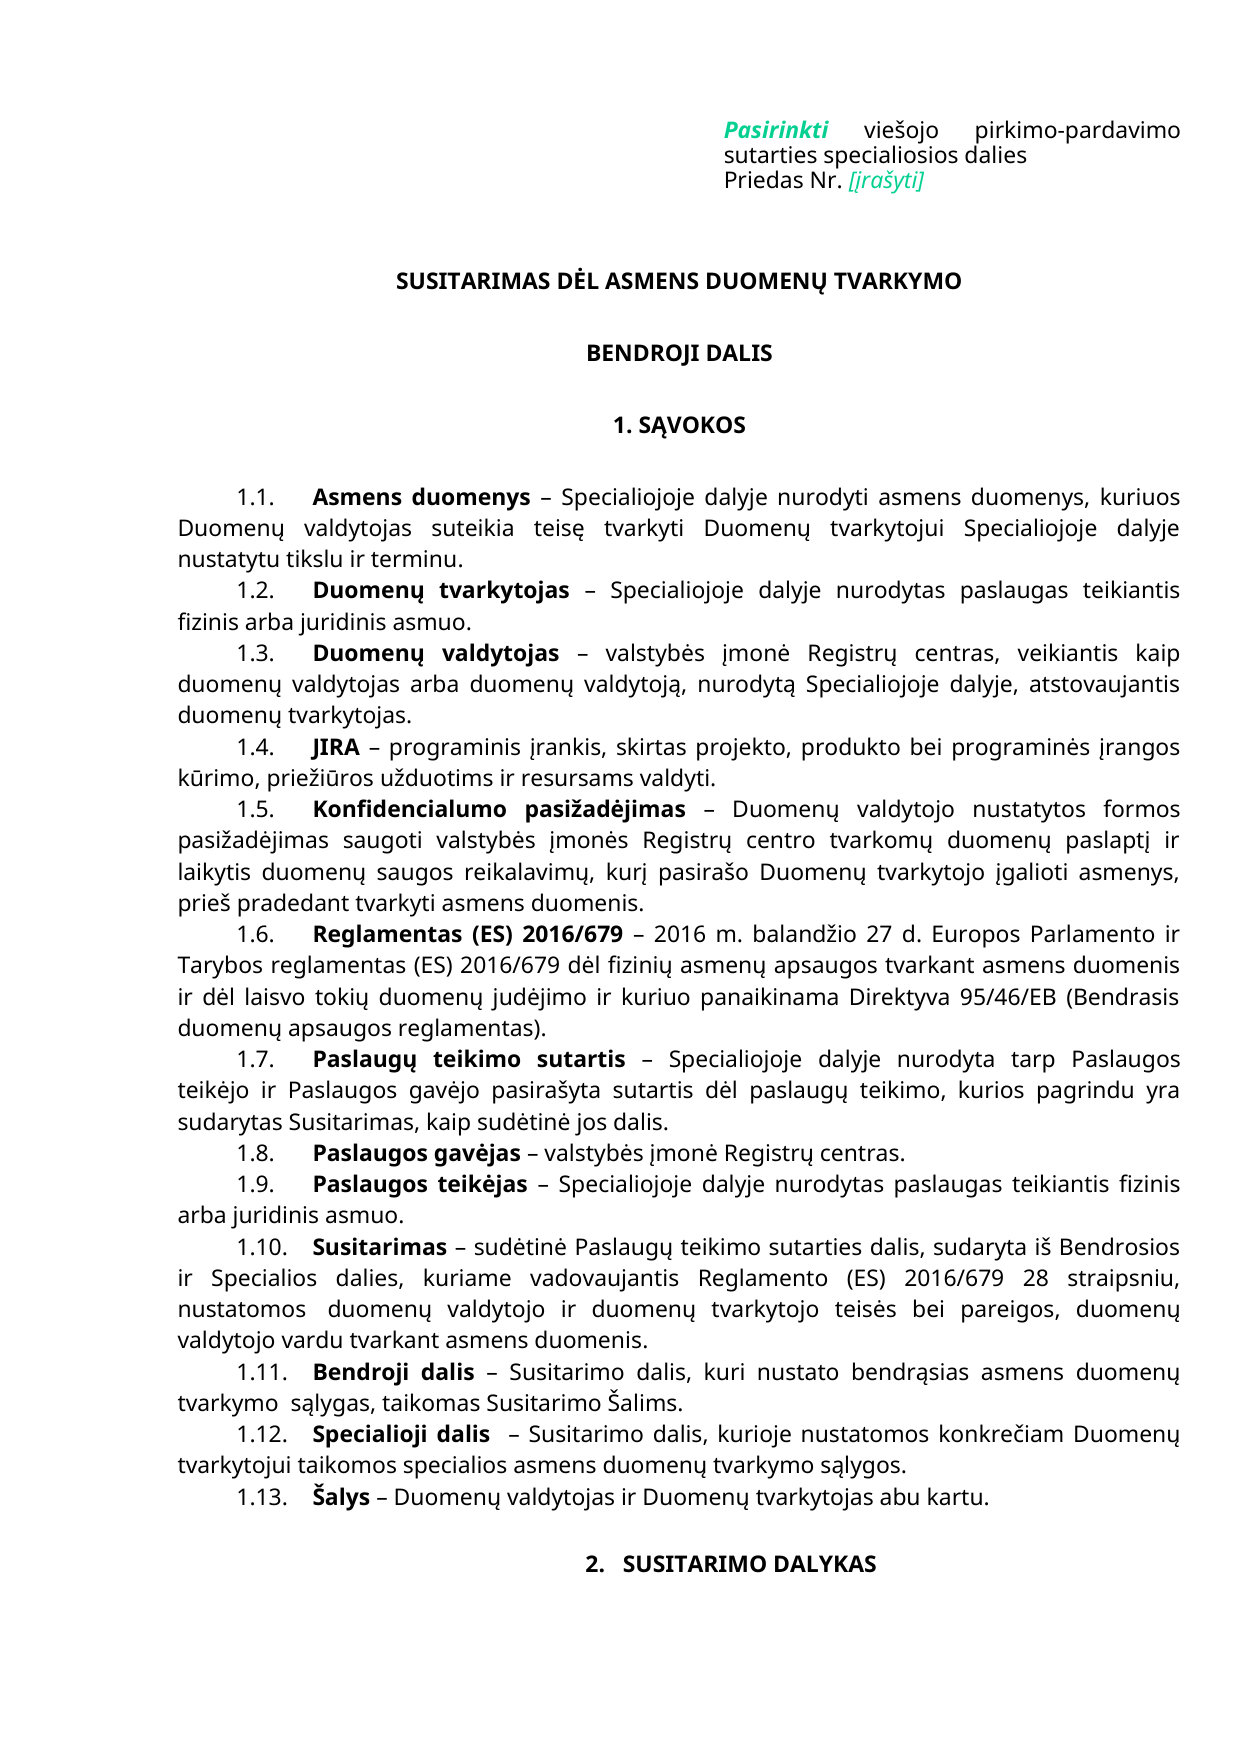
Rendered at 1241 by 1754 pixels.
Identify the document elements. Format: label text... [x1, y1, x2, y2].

list Duomenų tvarkytojas – Specialiojoje dalyje nurodytas paslaugas teikiantis fizinis arba juridinis asmuo. [177, 574, 1181, 637]
list Reglamentas (ES) 2016/679 – 2016 m. balandžio 27 d. Europos Parlamento ir Tarybos reglamentas (ES) 2016/679 dėl fizinių asmenų apsaugos tvarkant asmens duomenis ir dėl laisvo tokių duomenų judėjimo ir kuriuo panaikinama Direktyva 95/46/EB (Bendrasis duomenų apsaugos reglamentas). [177, 918, 1181, 1043]
list Susitarimas – sudėtinė Paslaugų teikimo sutarties dalis, sudaryta iš Bendrosios ir Specialios dalies, kuriame vadovaujantis Reglamento (ES) 2016/679 28 straipsniu, nustatomos duomenų valdytojo ir duomenų tvarkytojo teisės bei pareigos, duomenų valdytojo vardu tvarkant asmens duomenis. [177, 1231, 1181, 1356]
text 1. SĄVOKOS [177, 409, 1181, 440]
list Specialioji dalis – Susitarimo dalis, kurioje nustatomos konkrečiam Duomenų tvarkytojui taikomos specialios asmens duomenų tvarkymo sąlygos. [177, 1418, 1181, 1481]
list SUSITARIMO DALYKAS [281, 1548, 1181, 1579]
list Paslaugos teikėjas – Specialiojoje dalyje nurodytas paslaugas teikiantis fizinis arba juridinis asmuo. [177, 1168, 1181, 1231]
list Duomenų valdytojas – valstybės įmonė Registrų centras, veikiantis kaip duomenų valdytojas arba duomenų valdytoją, nurodytą Specialiojoje dalyje, atstovaujantis duomenų tvarkytojas. [177, 637, 1181, 731]
list JIRA – programinis įrankis, skirtas projekto, produkto bei programinės įrangos kūrimo, priežiūros užduotims ir resursams valdyti. [177, 731, 1181, 793]
list Konfidencialumo pasižadėjimas – Duomenų valdytojo nustatytos formos pasižadėjimas saugoti valstybės įmonės Registrų centro tvarkomų duomenų paslaptį ir laikytis duomenų saugos reikalavimų, kurį pasirašo Duomenų tvarkytojo įgalioti asmenys, prieš pradedant tvarkyti asmens duomenis. [177, 793, 1181, 918]
list Bendroji dalis – Susitarimo dalis, kuri nustato bendrąsias asmens duomenų tvarkymo sąlygas, taikomas Susitarimo Šalims. [177, 1356, 1181, 1418]
text BENDROJI DALIS [177, 337, 1181, 368]
list Paslaugos gavėjas – valstybės įmonė Registrų centras. [177, 1137, 1181, 1168]
text Priedas Nr. [723, 168, 1181, 193]
text SUSITARIMAS DĖL ASMENS DUOMENŲ TVARKYMO [177, 265, 1181, 296]
list Šalys – Duomenų valdytojas ir Duomenų tvarkytojas abu kartu. [177, 1481, 1181, 1512]
list Paslaugų teikimo sutartis – Specialiojoje dalyje nurodyta tarp Paslaugos teikėjo ir Paslaugos gavėjo pasirašyta sutartis dėl paslaugų teikimo, kurios pagrindu yra sudarytas Susitarimas, kaip sudėtinė jos dalis. [177, 1043, 1181, 1137]
text viešojo pirkimo-pardavimo sutarties specialiosios dalies [723, 118, 1181, 168]
list Asmens duomenys – Specialiojoje dalyje nurodyti asmens duomenys, kuriuos Duomenų valdytojas suteikia teisę tvarkyti Duomenų tvarkytojui Specialiojoje dalyje nustatytu tikslu ir terminu. [177, 481, 1181, 574]
